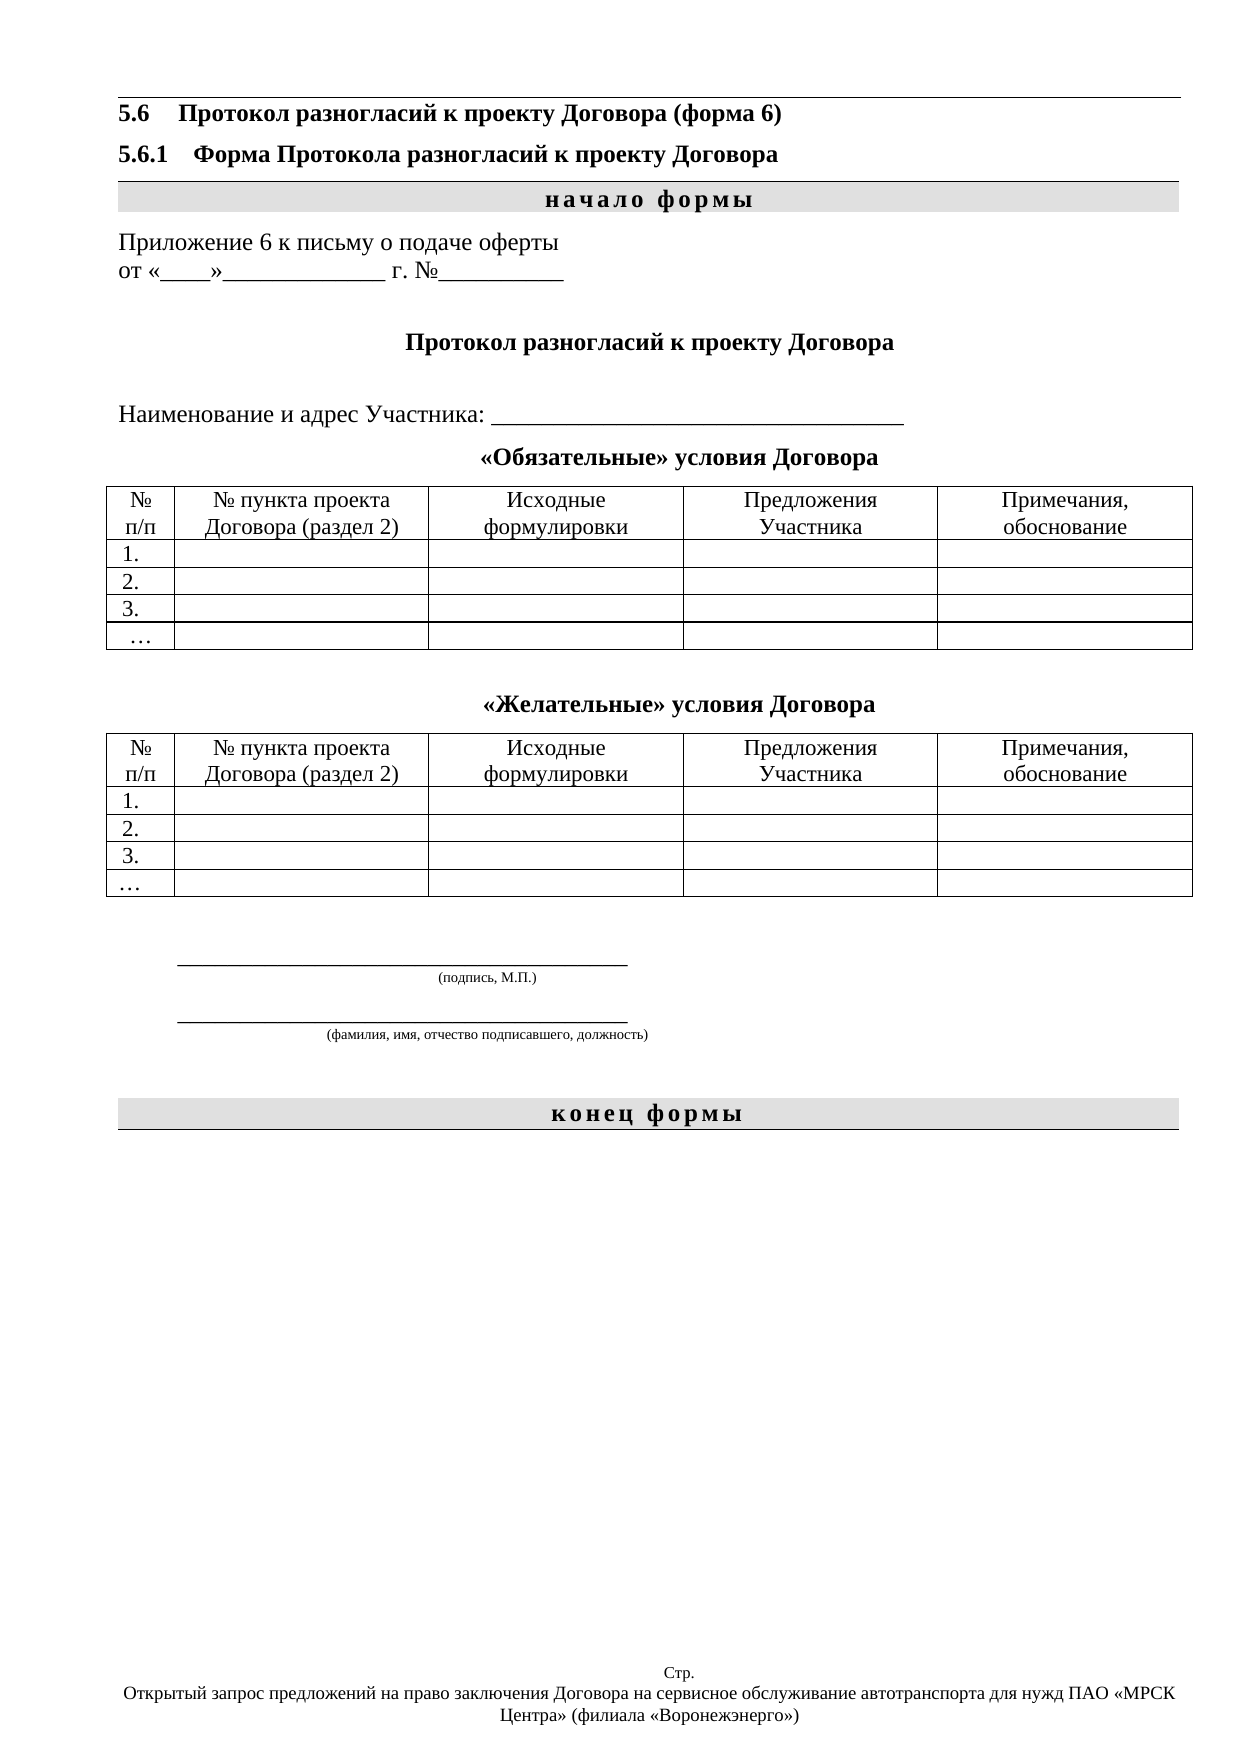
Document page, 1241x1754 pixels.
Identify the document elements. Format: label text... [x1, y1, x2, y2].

subtitle Форма Протокола разногласий к проекту Договора [118, 139, 1181, 168]
table_cell [938, 870, 1192, 896]
table_header № пункта проекта Договора (раздел 2) [175, 487, 428, 539]
text начало формы [118, 182, 1179, 212]
table_header Исходные формулировки [429, 734, 683, 786]
table_cell [175, 540, 428, 567]
table_header Предложения Участника [684, 487, 937, 539]
table_cell [107, 787, 174, 814]
table_header Предложения Участника [684, 734, 937, 786]
table_header № пункта проекта Договора (раздел 2) [175, 734, 428, 786]
table_cell [107, 815, 174, 841]
table_cell [175, 595, 428, 621]
table_cell [938, 787, 1192, 814]
table_header Примечания, обоснование [938, 734, 1192, 786]
table_cell [175, 787, 428, 814]
table_cell [429, 842, 683, 868]
table_cell [429, 870, 683, 896]
table_header Примечания, обоснование [938, 487, 1192, 539]
table_header Исходные формулировки [429, 487, 683, 539]
table_cell [938, 595, 1192, 621]
table_cell [429, 623, 683, 649]
table_cell [429, 568, 683, 594]
table_cell [175, 815, 428, 841]
table_cell [107, 595, 174, 621]
text «Желательные» условия Договора [118, 689, 1181, 718]
table_cell [429, 595, 683, 621]
table_cell [107, 540, 174, 567]
text ____________________________________ [118, 940, 1181, 969]
subtitle Протокол разногласий к проекту Договора (форма 6) [118, 98, 1181, 127]
table_cell [175, 568, 428, 594]
table_header № п/п [107, 487, 174, 539]
table_cell [684, 595, 937, 621]
text ____________________________________ [118, 997, 1181, 1026]
table_cell [429, 787, 683, 814]
table_cell [107, 842, 174, 868]
table_cell [107, 568, 174, 594]
table_cell [938, 568, 1192, 594]
table_cell [938, 623, 1192, 649]
text (подпись, М.П.) [118, 969, 797, 997]
text Наименование и адрес Участника: _________________________________ [118, 399, 1181, 428]
table_cell [684, 568, 937, 594]
text Протокол разногласий к проекту Договора [118, 327, 1181, 356]
text (фамилия, имя, отчество подписавшего, должность) [118, 1026, 797, 1055]
text «Обязательные» условия Договора [118, 442, 1181, 471]
table_cell [938, 815, 1192, 841]
text конец формы [118, 1098, 1179, 1129]
table_cell [684, 842, 937, 868]
table_cell [938, 540, 1192, 567]
table_cell [684, 623, 937, 649]
table_cell [938, 842, 1192, 868]
table_cell [684, 870, 937, 896]
table_cell … [107, 623, 174, 649]
table_cell [175, 870, 428, 896]
table_cell [175, 623, 428, 649]
table_header № п/п [107, 734, 174, 786]
table_cell [429, 540, 683, 567]
text Приложение 6 к письму о подаче оферты от «____»_____________ г. №__________ [118, 227, 1181, 284]
table_cell [684, 815, 937, 841]
table_cell [684, 540, 937, 567]
table_cell … [107, 870, 174, 896]
table_cell [429, 815, 683, 841]
table_cell [175, 842, 428, 868]
table_cell [684, 787, 937, 814]
